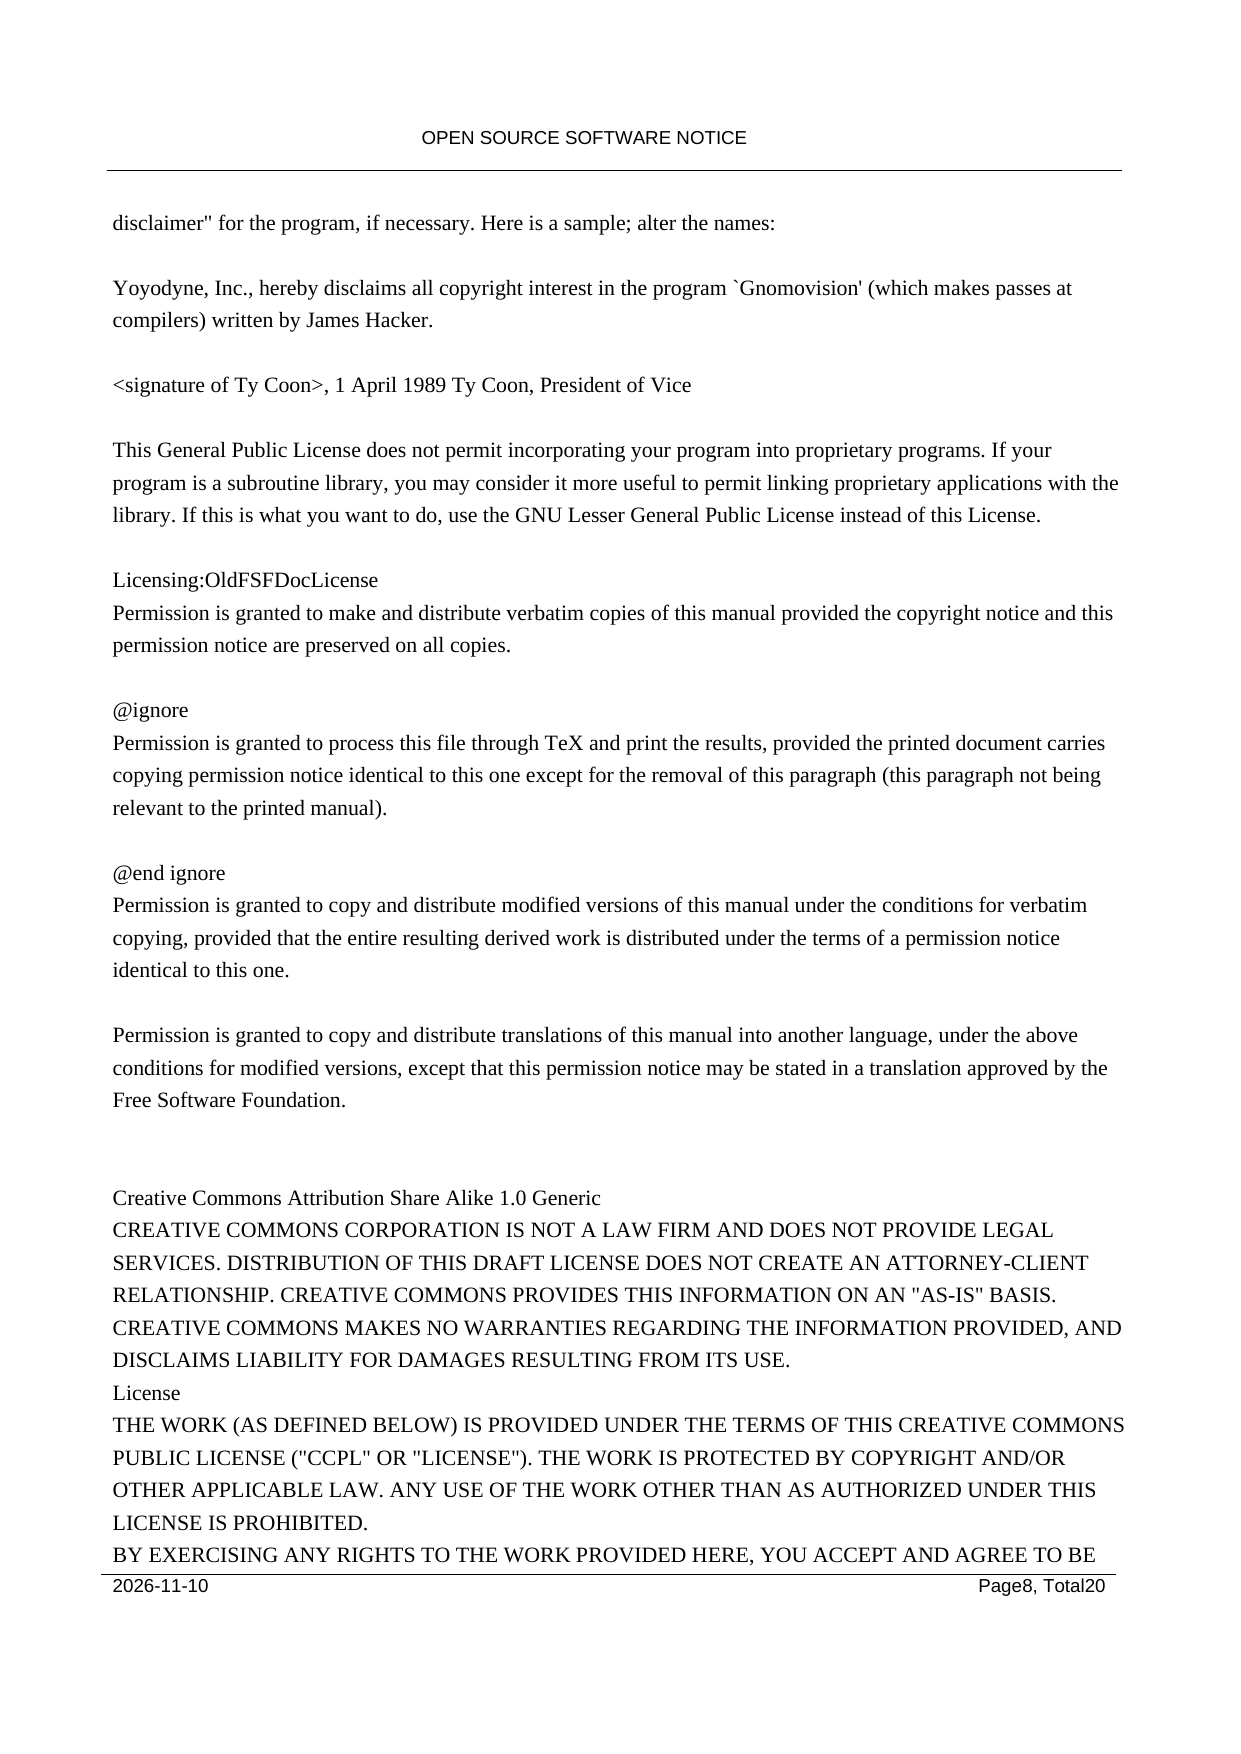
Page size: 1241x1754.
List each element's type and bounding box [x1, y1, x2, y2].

text [112, 206, 1128, 1571]
